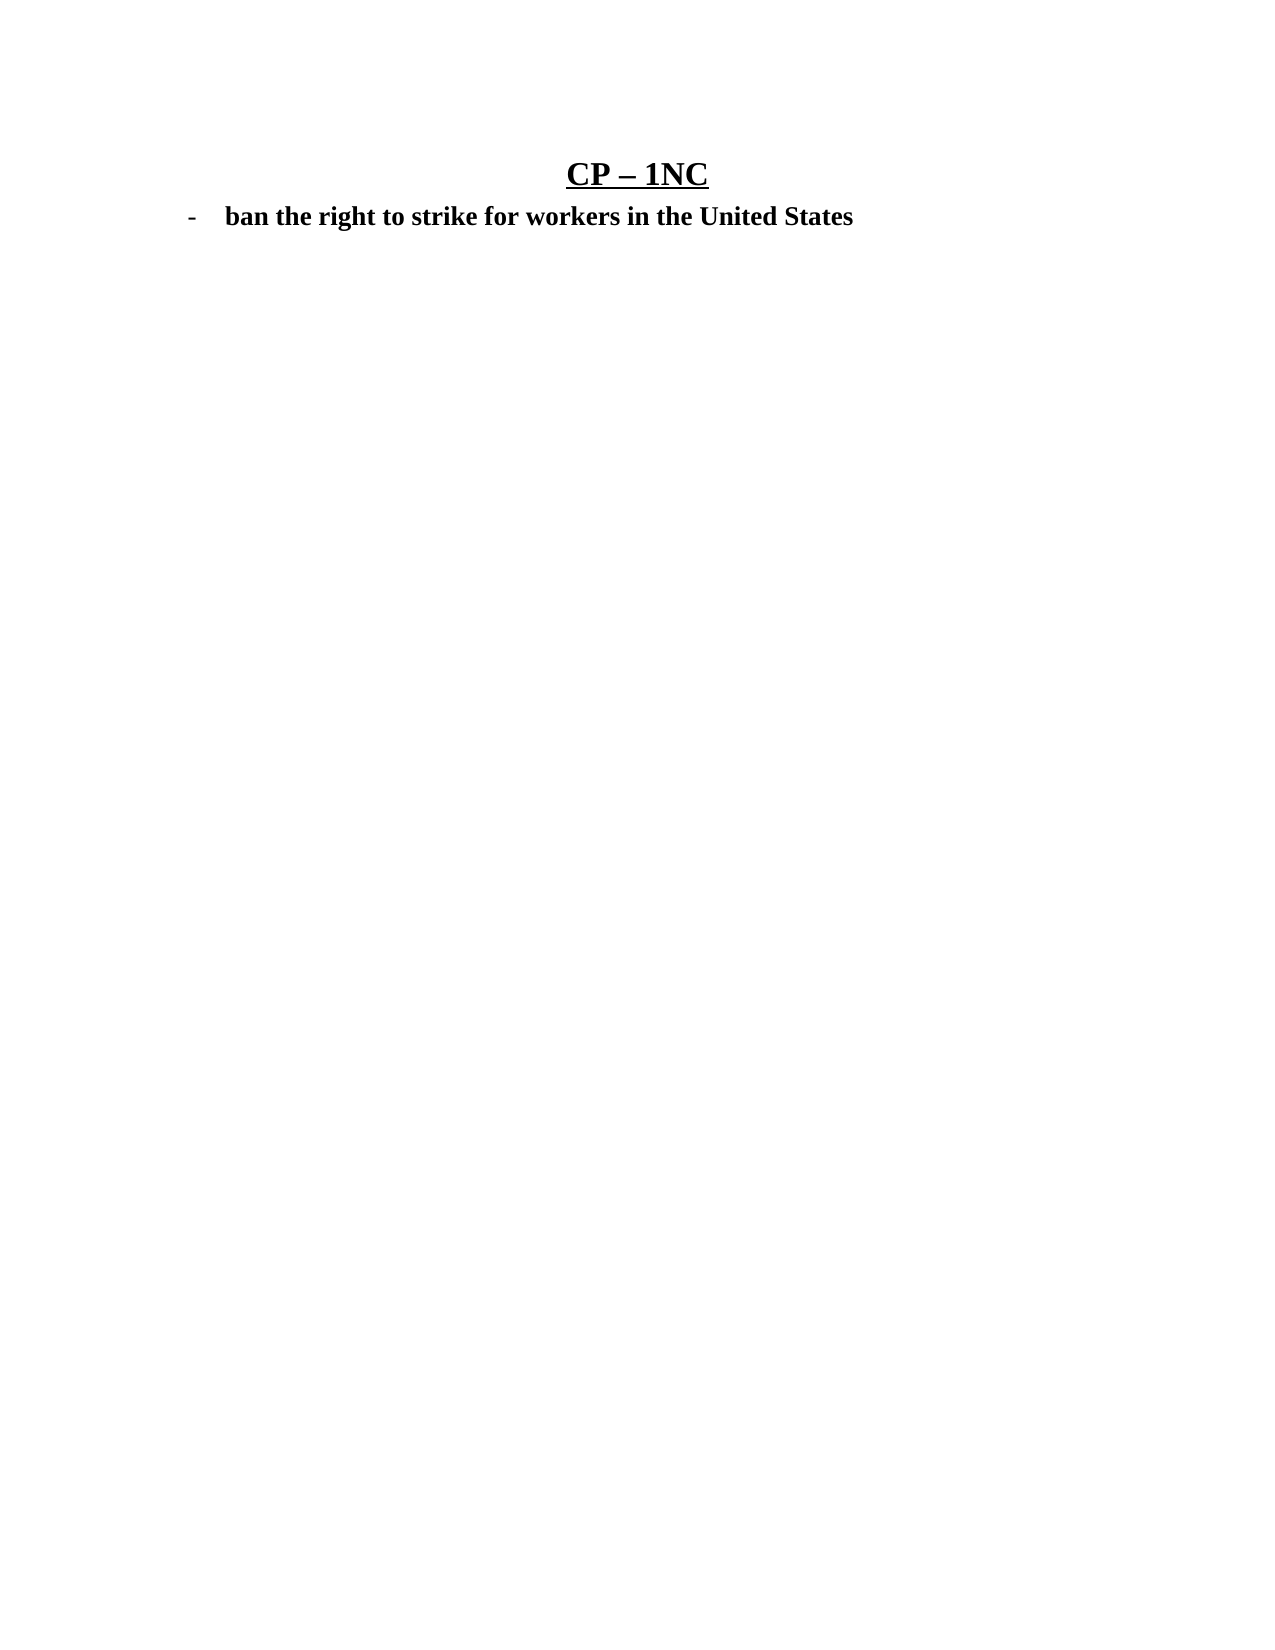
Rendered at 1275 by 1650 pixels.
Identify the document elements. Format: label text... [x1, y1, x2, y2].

subtitle CP – 1NC [150, 154, 1125, 192]
subtitle ban the right to strike for workers in the United States [187, 200, 1125, 231]
